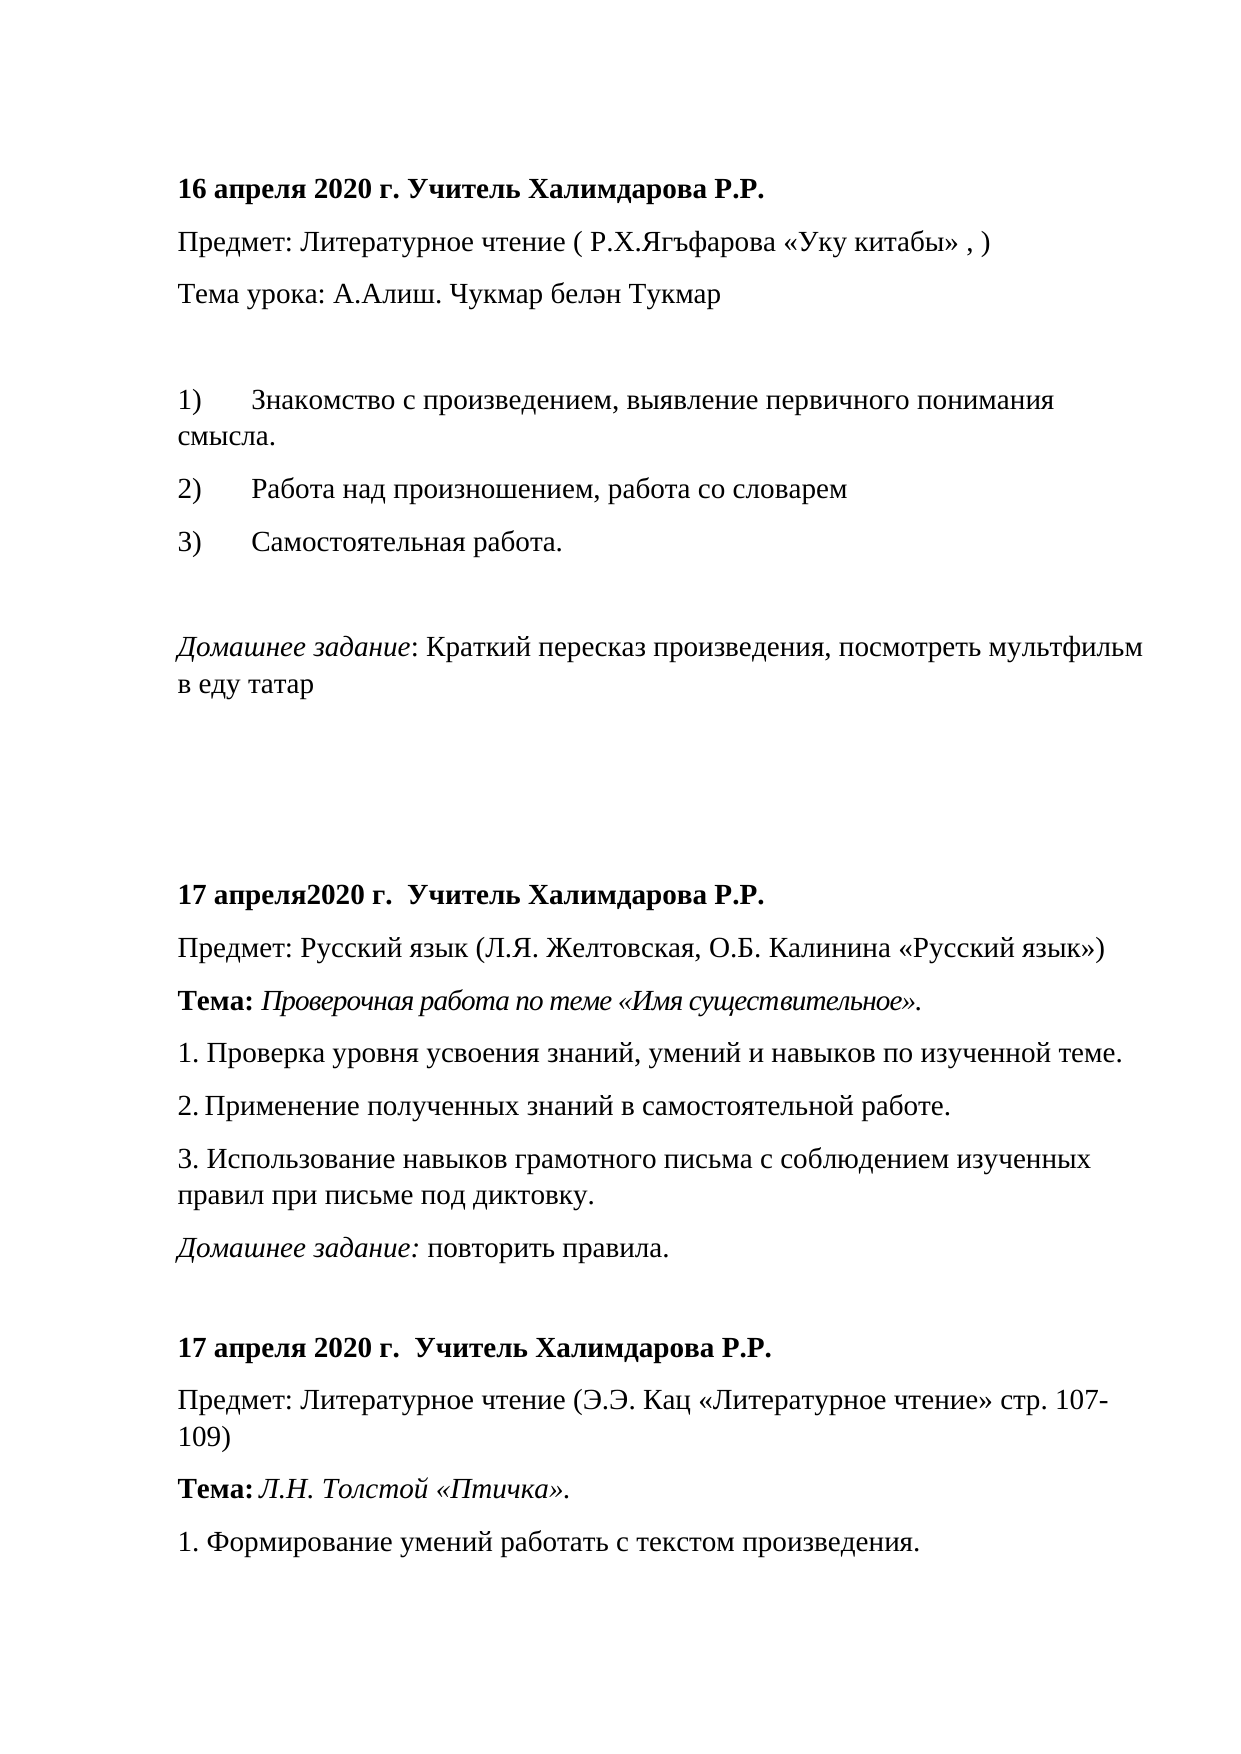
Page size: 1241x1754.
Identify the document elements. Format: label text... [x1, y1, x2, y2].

text 1. Проверка уровня усвоения знаний, умений и навыков по изученной теме. [177, 1035, 1152, 1069]
text 17 апреля2020 г. Учитель Халимдарова Р.Р. [177, 877, 1152, 911]
text Тема: Проверочная работа по теме «Имя существительное». [177, 983, 1152, 1016]
text Предмет: Русский язык (Л.Я. Желтовская, О.Б. Калинина «Русский язык») [177, 930, 1152, 963]
text Предмет: Литературное чтение ( Р.Х.Ягъфарова «Уку китабы» , ) [177, 224, 1152, 257]
text 2. Применение полученных знаний в самостоятельной работе. [177, 1088, 1152, 1122]
text Домашнее задание: Краткий пересказ произведения, посмотреть мультфильм в еду татар [177, 629, 1152, 699]
text Предмет: Литературное чтение (Э.Э. Кац «Литературное чтение» стр. 107-109) [177, 1382, 1152, 1452]
text 1) Знакомство с произведением, выявление первичного понимания смысла. [177, 382, 1152, 452]
text 2) Работа над произношением, работа со словарем [177, 471, 1152, 505]
text 1. Формирование умений работать с текстом произведения. [177, 1524, 1152, 1558]
text 16 апреля 2020 г. Учитель Халимдарова Р.Р. [177, 171, 1152, 204]
text Домашнее задание: повторить правила. [177, 1230, 1152, 1263]
text 3. Использование навыков грамотного письма с соблюдением изученных правил при письме под диктовку. [177, 1141, 1152, 1211]
text Тема: Л.Н. Толстой «Птичка». [177, 1471, 1152, 1505]
text 17 апреля 2020 г. Учитель Халимдарова Р.Р. [177, 1330, 1152, 1363]
text 3) Самостоятельная работа. [177, 524, 1152, 557]
text Тема урока: А.Алиш. Чукмар белән Тукмар [177, 277, 1152, 310]
